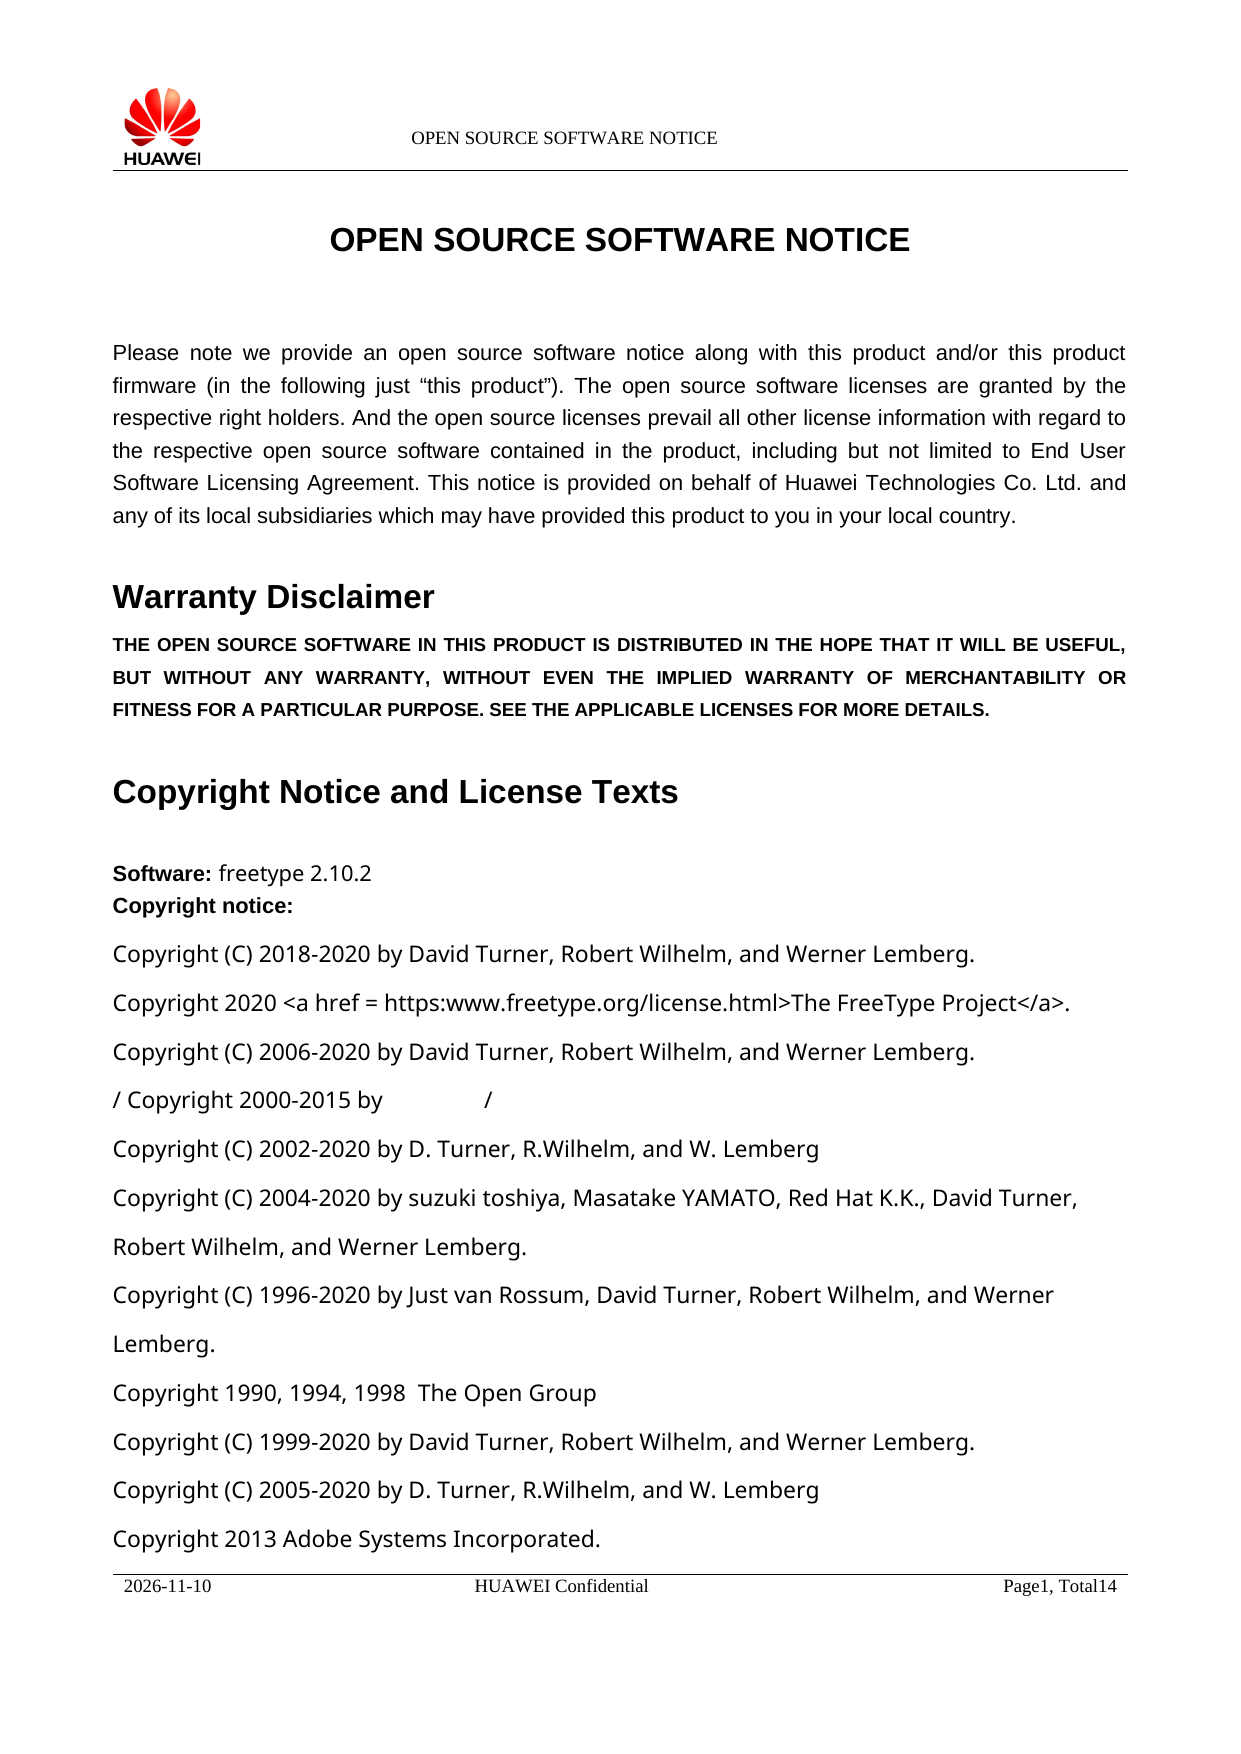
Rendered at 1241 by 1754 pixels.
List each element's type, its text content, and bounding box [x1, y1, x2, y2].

text The open source software in this product is distributed in the hope that it will be useful, but WITHOUT ANY WARRANTY, without even the implied warranty of MERCHANTABILITY or FITNESS FOR A PARTICULAR PURPOSE. See the applicable licenses for more details. [112, 629, 1128, 726]
text Please note we provide an open source software notice along with this product and/or this product firmware (in the following just “this product”). The open source software licenses are granted by the respective right holders. And the open source licenses prevail all other license information with regard to the respective open source software contained in the product, including but not limited to End User Software Licensing Agreement. This notice is provided on behalf of Huawei Technologies Co. Ltd. and any of its local subsidiaries which may have provided this product to you in your local country. [112, 336, 1128, 531]
text Copyright Notice and License Texts [112, 759, 1128, 824]
title Software: freetype 2.10.2 [112, 856, 1128, 889]
text Warranty Disclaimer [112, 564, 1128, 629]
text OPEN SOURCE SOFTWARE NOTICE [112, 206, 1128, 271]
picture [124, 88, 201, 165]
